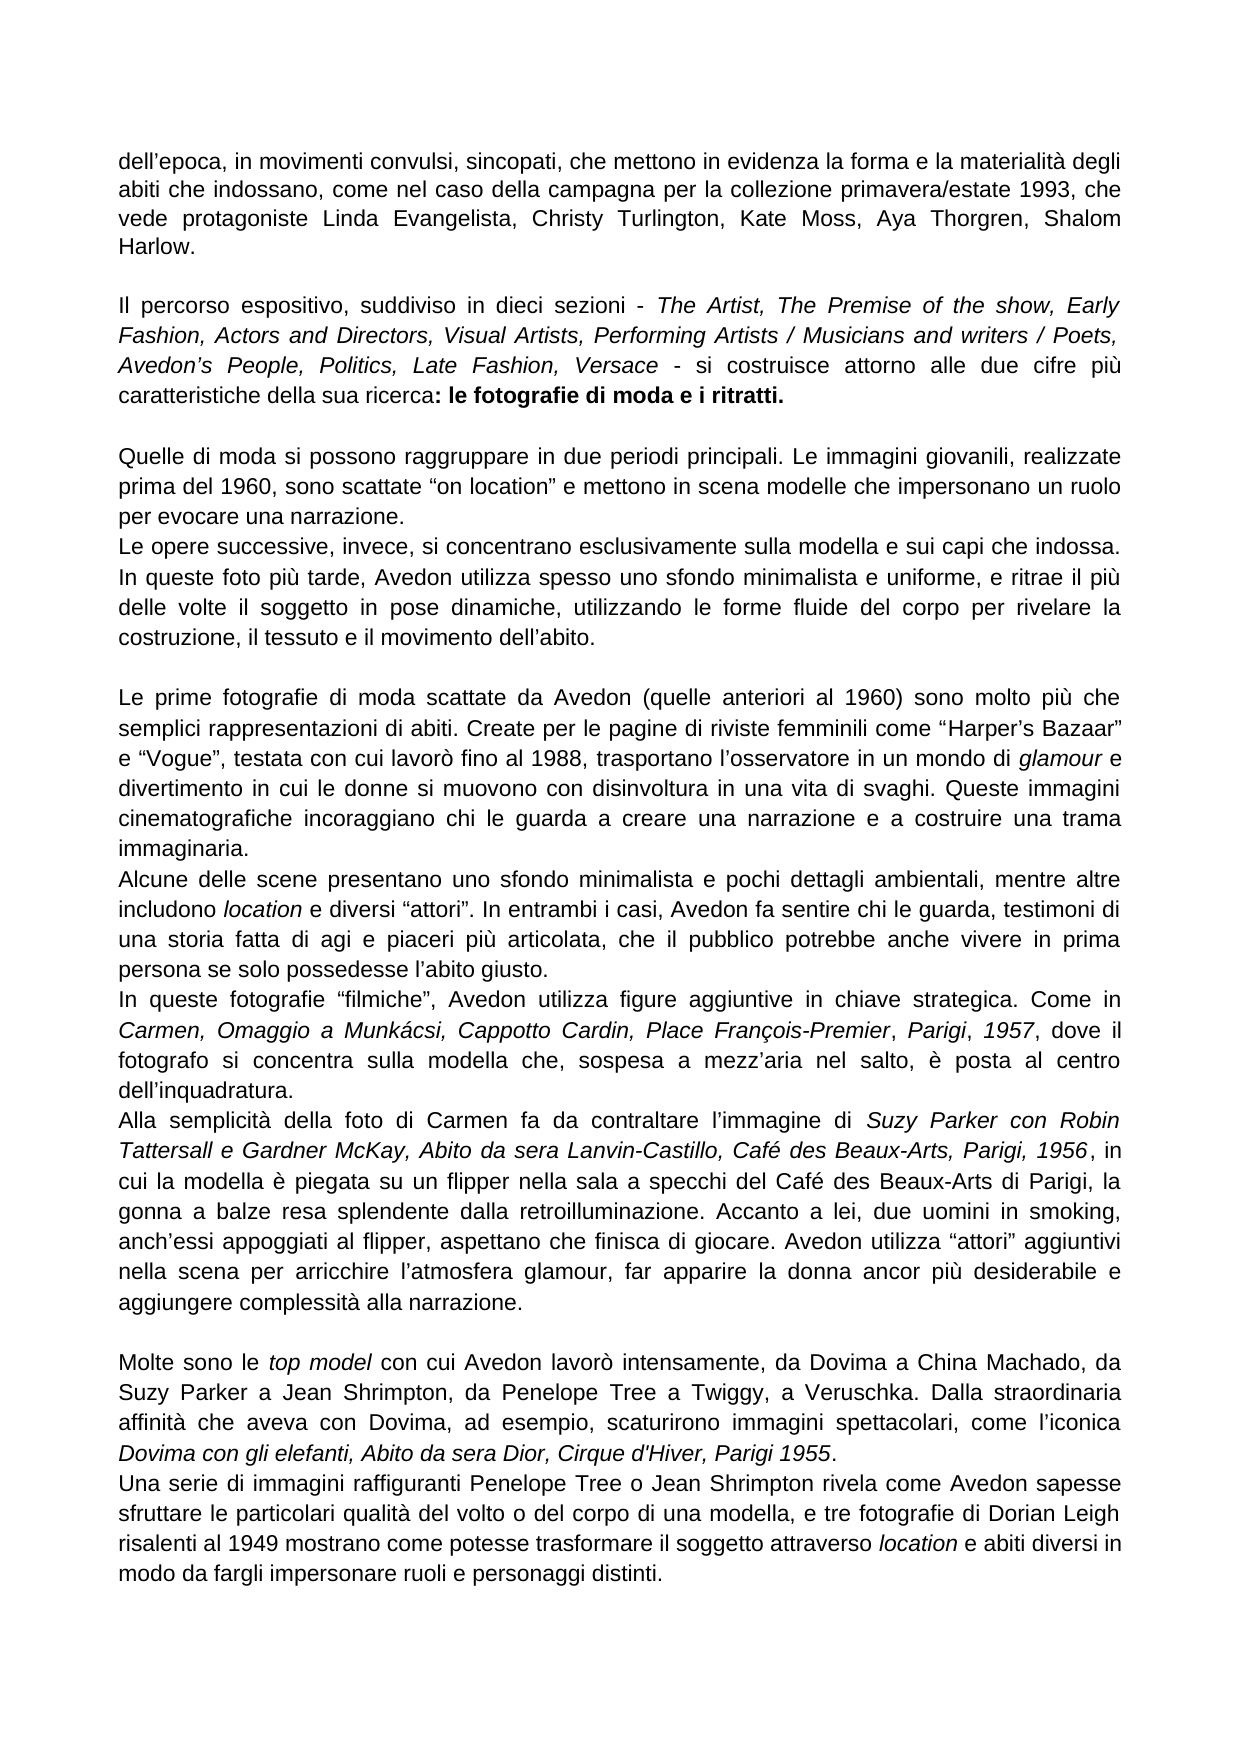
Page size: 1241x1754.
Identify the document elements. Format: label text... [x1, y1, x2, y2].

text Quelle di moda si possono raggruppare in due periodi principali. Le immagini giovanili, realizzate prima del 1960, sono scattate “on location” e mettono in scena modelle che impersonano un ruolo per evocare una narrazione. [118, 443, 1122, 529]
text Una serie di immagini raffiguranti Penelope Tree o Jean Shrimpton rivela come Avedon sapesse sfruttare le particolari qualità del volto o del corpo di una modella, e tre fotografie di Dorian Leigh risalenti al 1949 mostrano come potesse trasformare il soggetto attraverso location e abiti diversi in modo da fargli impersonare ruoli e personaggi distinti. [118, 1470, 1122, 1587]
text In queste fotografie “filmiche”, Avedon utilizza figure aggiuntive in chiave strategica. Come in Carmen, Omaggio a Munkácsi, Cappotto Cardin, Place François-Premier, Parigi, 1957, dove il fotografo si concentra sulla modella che, sospesa a mezz’aria nel salto, è posta al centro dell’inquadratura. [118, 986, 1122, 1103]
text Alla semplicità della foto di Carmen fa da contraltare l’immagine di Suzy Parker con Robin Tattersall e Gardner McKay, Abito da sera Lanvin-Castillo, Café des Beaux-Arts, Parigi, 1956, in cui la modella è piegata su un flipper nella sala a specchi del Café des Beaux-Arts di Parigi, la gonna a balze resa splendente dalla retroilluminazione. Accanto a lei, due uomini in smoking, anch’essi appoggiati al flipper, aspettano che finisca di giocare. Avedon utilizza “attori” aggiuntivi nella scena per arricchire l’atmosfera glamour, far apparire la donna ancor più desiderabile e aggiungere complessità alla narrazione. [118, 1107, 1122, 1315]
text Alcune delle scene presentano uno sfondo minimalista e pochi dettagli ambientali, mentre altre includono location e diversi “attori”. In entrambi i casi, Avedon fa sentire chi le guarda, testimoni di una storia fatta di agi e piaceri più articolata, che il pubblico potrebbe anche vivere in prima persona se solo possedesse l’abito giusto. [118, 866, 1122, 982]
text Le opere successive, invece, si concentrano esclusivamente sulla modella e sui capi che indossa. In queste foto più tarde, Avedon utilizza spesso uno sfondo minimalista e uniforme, e ritrae il più delle volte il soggetto in pose dinamiche, utilizzando le forme fluide del corpo per rivelare la costruzione, il tessuto e il movimento dell’abito. [118, 533, 1122, 650]
text Molte sono le top model con cui Avedon lavorò intensamente, da Dovima a China Machado, da Suzy Parker a Jean Shrimpton, da Penelope Tree a Twiggy, a Veruschka. Dalla straordinaria affinità che aveva con Dovima, ad esempio, scaturirono immagini spettacolari, come l’iconica Dovima con gli elefanti, Abito da sera Dior, Cirque d'Hiver, Parigi 1955. [118, 1349, 1122, 1466]
text Il percorso espositivo, suddiviso in dieci sezioni - The Artist, The Premise of the show, Early Fashion, Actors and Directors, Visual Artists, Performing Artists / Musicians and writers / Poets, Avedon’s People, Politics, Late Fashion, Versace - si costruisce attorno alle due cifre più caratteristiche della sua ricerca: le fotografie di moda e i ritratti. [118, 292, 1122, 408]
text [118, 148, 1122, 259]
text Le prime fotografie di moda scattate da Avedon (quelle anteriori al 1960) sono molto più che semplici rappresentazioni di abiti. Create per le pagine di riviste femminili come “Harper’s Bazaar” e “Vogue”, testata con cui lavorò fino al 1988, trasportano l’osservatore in un mondo di glamour e divertimento in cui le donne si muovono con disinvoltura in una vita di svaghi. Queste immagini cinematografiche incoraggiano chi le guarda a creare una narrazione e a costruire una trama immaginaria. [118, 684, 1122, 862]
